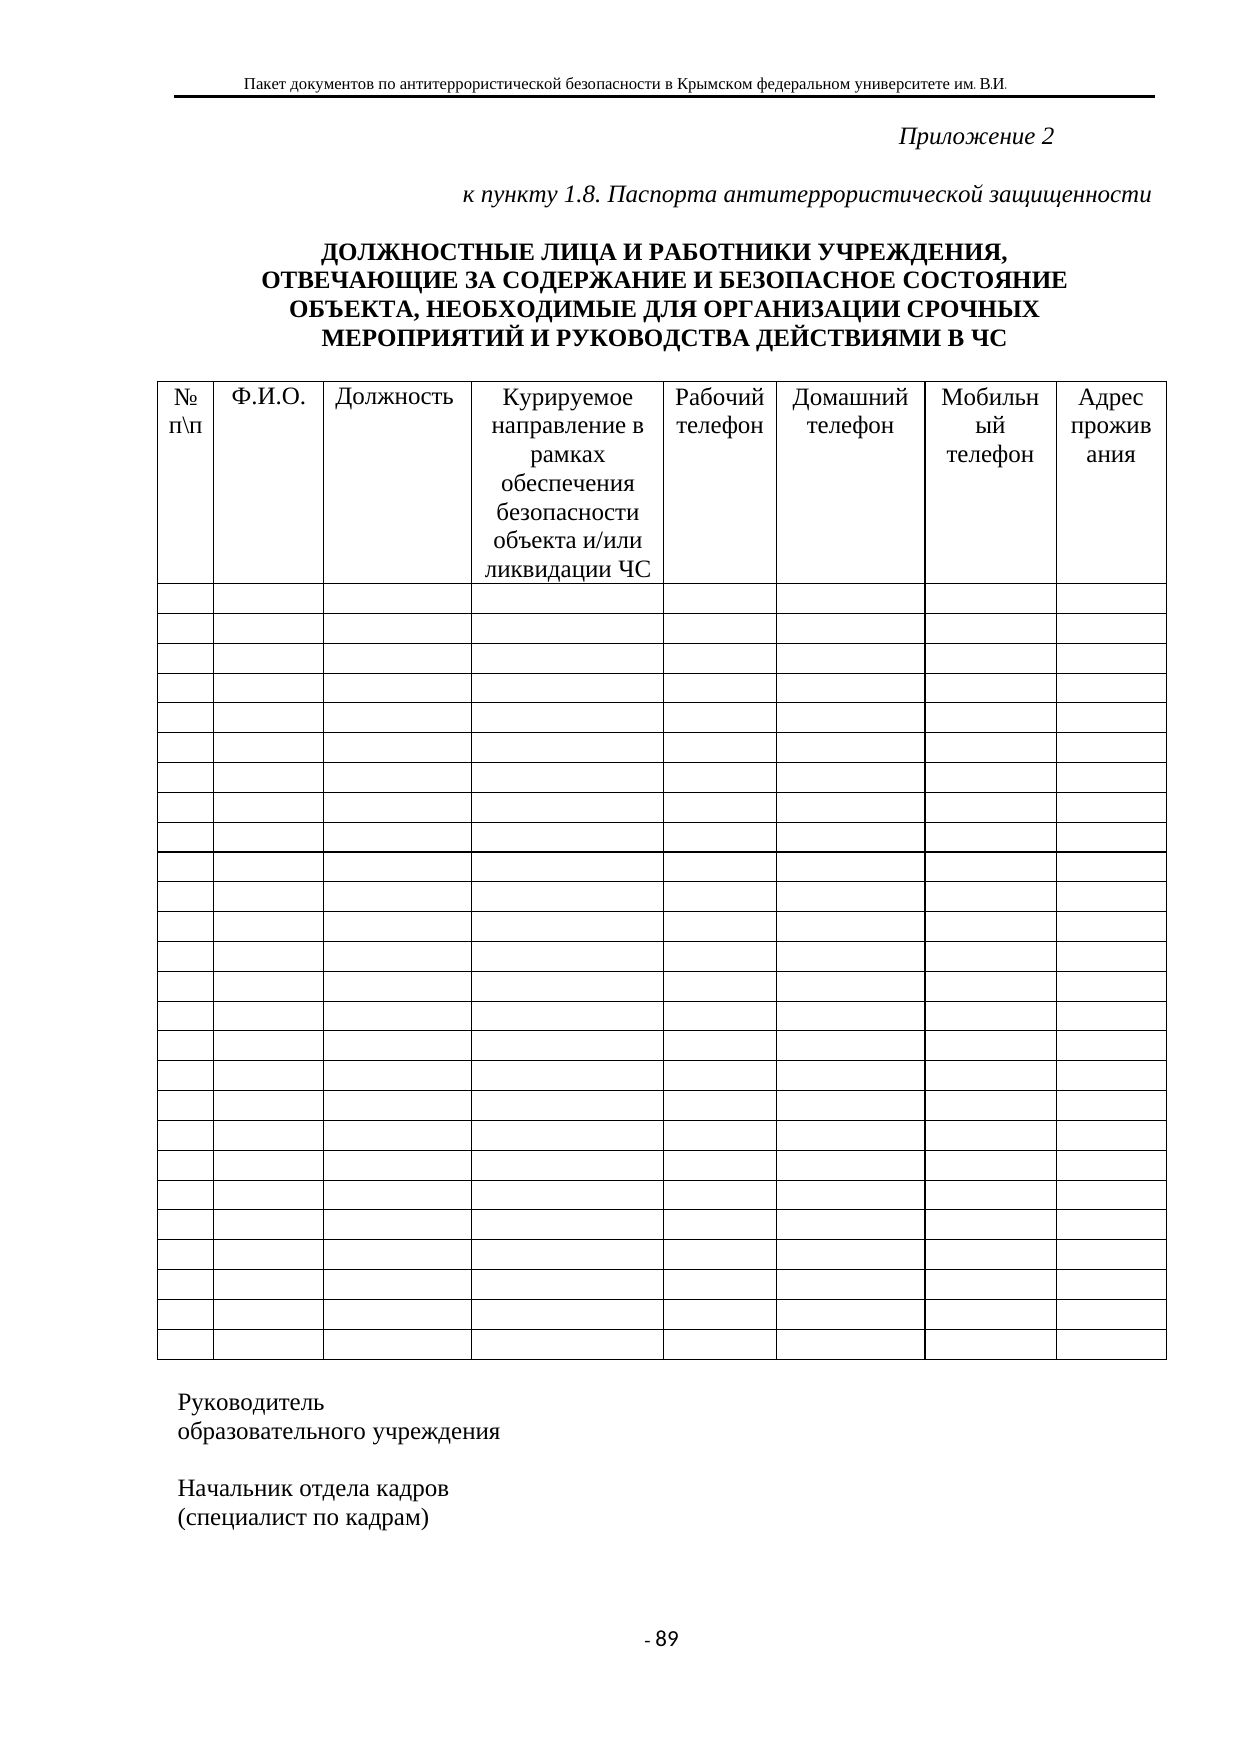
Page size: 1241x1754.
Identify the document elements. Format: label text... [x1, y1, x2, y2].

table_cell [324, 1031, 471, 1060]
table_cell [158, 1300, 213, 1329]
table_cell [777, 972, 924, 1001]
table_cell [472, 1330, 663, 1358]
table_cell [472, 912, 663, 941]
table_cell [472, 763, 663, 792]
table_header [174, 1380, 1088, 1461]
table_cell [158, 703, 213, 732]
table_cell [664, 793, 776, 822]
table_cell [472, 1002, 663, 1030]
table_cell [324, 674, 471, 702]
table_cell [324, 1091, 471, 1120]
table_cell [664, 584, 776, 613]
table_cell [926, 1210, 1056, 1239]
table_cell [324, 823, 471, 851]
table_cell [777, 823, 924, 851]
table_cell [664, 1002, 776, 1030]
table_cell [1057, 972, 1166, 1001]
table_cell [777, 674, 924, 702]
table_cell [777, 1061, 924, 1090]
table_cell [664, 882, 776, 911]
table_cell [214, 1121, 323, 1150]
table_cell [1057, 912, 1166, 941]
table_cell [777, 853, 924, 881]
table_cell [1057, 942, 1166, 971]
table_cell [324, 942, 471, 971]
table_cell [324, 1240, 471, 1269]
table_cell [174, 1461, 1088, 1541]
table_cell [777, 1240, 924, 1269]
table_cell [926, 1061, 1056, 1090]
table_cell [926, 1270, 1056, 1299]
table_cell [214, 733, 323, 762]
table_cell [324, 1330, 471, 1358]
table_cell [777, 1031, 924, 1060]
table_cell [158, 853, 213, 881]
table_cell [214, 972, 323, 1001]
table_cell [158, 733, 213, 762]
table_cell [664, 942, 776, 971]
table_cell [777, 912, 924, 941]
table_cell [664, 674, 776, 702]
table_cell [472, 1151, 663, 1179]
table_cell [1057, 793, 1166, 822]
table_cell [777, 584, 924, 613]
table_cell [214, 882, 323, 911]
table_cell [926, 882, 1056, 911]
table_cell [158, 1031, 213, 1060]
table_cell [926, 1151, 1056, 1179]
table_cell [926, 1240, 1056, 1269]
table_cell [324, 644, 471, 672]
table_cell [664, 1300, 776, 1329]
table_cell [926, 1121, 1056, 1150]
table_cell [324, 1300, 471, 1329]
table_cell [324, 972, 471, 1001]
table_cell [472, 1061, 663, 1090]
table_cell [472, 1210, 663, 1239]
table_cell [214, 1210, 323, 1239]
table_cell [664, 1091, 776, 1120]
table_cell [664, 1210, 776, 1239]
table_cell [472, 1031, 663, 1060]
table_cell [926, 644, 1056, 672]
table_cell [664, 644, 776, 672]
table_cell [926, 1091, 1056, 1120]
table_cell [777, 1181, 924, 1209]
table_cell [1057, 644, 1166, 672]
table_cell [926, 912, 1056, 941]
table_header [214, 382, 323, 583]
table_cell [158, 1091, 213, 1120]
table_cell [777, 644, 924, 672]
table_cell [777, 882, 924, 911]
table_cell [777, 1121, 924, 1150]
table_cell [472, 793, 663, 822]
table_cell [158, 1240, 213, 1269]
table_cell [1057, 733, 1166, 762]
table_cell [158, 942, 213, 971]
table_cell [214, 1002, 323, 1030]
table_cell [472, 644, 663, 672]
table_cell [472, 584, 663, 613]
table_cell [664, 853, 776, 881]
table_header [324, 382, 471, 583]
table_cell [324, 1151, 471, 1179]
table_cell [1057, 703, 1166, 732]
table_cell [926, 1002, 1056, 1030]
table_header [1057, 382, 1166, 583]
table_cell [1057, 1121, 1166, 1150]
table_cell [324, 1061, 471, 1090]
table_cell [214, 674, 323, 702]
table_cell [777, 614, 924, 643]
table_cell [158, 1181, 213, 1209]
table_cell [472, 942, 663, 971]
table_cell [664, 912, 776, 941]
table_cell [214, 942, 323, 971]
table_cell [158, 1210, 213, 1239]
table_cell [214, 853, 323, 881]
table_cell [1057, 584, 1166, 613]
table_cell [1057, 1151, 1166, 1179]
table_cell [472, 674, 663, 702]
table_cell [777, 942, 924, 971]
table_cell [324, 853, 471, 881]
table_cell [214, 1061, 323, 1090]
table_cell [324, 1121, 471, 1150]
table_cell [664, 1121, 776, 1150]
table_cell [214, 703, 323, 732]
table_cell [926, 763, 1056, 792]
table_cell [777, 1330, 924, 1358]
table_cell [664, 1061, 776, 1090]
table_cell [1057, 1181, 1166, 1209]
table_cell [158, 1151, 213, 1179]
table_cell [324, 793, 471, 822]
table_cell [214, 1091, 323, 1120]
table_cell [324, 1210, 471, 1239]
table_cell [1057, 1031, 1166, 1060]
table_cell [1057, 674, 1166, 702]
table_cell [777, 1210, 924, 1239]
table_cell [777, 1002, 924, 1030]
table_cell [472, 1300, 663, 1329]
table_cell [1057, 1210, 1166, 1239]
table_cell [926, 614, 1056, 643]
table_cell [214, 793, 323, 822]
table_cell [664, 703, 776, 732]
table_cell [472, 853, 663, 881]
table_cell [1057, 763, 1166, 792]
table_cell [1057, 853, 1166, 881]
text к пункту 1.8. Паспорта антитеррористической защищенности [463, 179, 1180, 207]
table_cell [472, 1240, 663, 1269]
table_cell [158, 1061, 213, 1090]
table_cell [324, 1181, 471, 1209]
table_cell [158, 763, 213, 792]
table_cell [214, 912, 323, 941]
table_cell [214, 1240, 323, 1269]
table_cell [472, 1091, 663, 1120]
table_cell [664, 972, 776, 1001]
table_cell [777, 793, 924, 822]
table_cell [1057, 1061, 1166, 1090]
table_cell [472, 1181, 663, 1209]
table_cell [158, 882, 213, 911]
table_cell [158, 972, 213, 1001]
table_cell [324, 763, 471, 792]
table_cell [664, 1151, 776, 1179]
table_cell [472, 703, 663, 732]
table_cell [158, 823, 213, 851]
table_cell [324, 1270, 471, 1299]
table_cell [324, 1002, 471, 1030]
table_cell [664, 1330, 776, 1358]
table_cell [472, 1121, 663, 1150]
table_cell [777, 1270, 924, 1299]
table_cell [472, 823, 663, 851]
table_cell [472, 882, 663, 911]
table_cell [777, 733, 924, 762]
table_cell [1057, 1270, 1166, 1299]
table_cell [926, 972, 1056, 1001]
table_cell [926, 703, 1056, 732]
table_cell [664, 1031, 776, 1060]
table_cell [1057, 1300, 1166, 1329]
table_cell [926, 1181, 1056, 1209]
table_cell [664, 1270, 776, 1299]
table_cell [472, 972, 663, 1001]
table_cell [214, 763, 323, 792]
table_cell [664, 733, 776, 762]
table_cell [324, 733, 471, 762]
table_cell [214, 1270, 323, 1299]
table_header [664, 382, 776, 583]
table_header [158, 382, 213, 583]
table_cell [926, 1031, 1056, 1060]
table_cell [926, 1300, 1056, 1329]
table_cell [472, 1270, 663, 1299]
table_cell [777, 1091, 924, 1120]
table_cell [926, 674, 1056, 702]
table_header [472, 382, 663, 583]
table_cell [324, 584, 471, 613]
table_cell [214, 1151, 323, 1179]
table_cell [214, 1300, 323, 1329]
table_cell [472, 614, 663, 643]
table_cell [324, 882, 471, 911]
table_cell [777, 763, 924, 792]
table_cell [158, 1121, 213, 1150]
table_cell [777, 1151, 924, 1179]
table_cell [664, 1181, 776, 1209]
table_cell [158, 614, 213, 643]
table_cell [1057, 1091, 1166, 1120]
text ДОЛЖНОСТНЫЕ ЛИЦА И РАБОТНИКИ УЧРЕЖДЕНИЯ, ОТВЕЧАЮЩИЕ ЗА СОДЕРЖАНИЕ И БЕЗОПАСНОЕ СОСТОЯНИЕ ОБЪЕКТА, НЕОБХОДИМЫЕ ДЛЯ ОРГАНИЗАЦИИ СРОЧНЫХ МЕРОПРИЯТИЙ И РУКОВОДСТВА ДЕЙСТВИЯМИ В ЧС [261, 237, 1068, 352]
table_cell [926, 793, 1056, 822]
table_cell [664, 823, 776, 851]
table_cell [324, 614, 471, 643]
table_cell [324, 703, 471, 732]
text Приложение 2 [146, 121, 1054, 150]
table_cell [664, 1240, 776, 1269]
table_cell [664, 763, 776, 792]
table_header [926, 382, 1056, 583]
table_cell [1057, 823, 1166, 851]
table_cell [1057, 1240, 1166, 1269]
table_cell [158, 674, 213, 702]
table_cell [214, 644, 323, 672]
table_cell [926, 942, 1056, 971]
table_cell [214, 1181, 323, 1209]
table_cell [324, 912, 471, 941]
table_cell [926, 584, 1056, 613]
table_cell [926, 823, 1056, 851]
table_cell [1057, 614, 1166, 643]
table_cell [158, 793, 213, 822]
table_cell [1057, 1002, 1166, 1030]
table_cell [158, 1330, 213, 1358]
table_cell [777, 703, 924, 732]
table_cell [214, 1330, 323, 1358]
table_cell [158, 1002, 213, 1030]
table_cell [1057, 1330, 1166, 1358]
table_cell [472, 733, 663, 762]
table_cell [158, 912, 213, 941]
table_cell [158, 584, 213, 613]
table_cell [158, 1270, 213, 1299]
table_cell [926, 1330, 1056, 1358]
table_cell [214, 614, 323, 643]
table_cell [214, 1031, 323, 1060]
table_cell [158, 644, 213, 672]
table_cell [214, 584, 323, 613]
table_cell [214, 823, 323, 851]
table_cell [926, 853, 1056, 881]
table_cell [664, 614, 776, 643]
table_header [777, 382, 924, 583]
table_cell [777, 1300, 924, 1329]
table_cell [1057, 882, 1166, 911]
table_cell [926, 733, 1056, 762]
